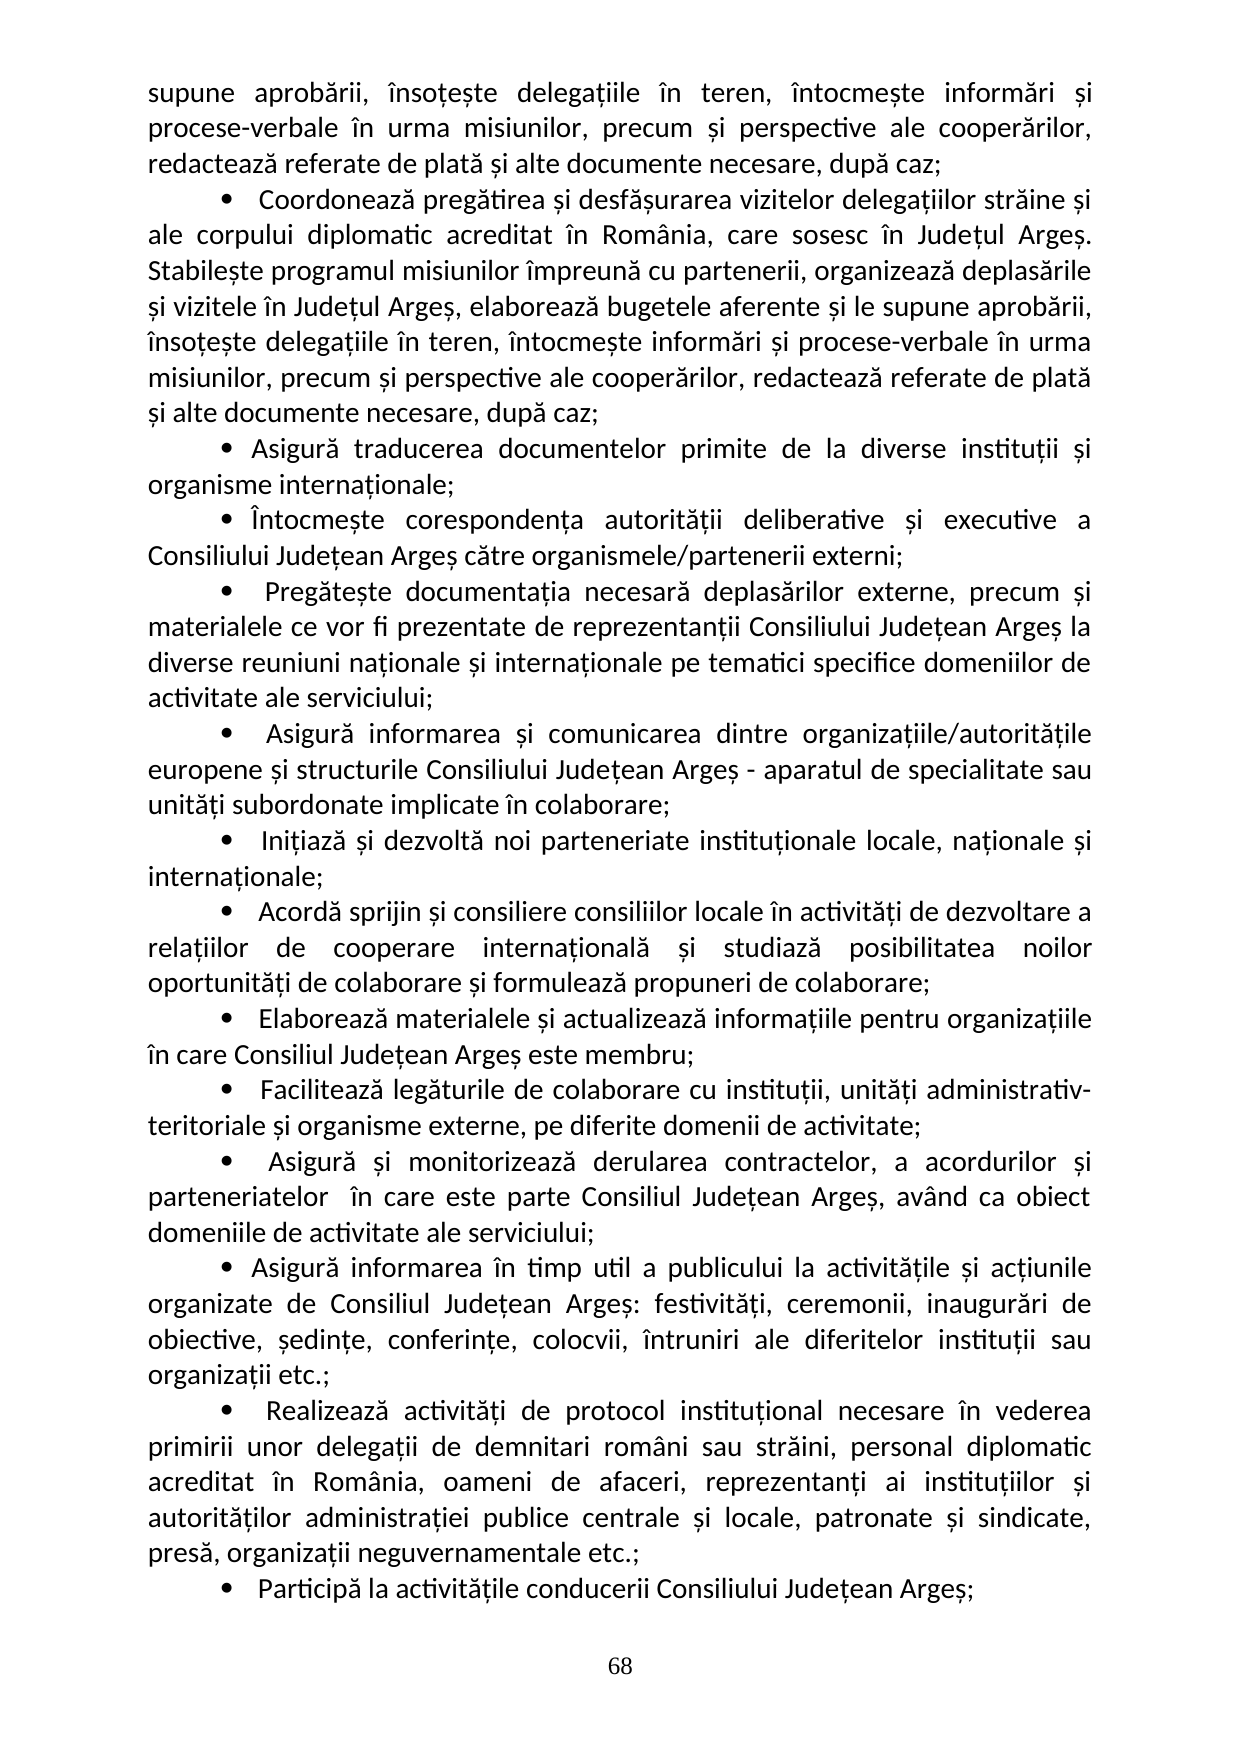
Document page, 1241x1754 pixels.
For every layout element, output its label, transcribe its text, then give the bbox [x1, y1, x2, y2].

list Pregătește documentaţia necesară deplasărilor externe, precum şi materialele ce vor fi prezentate de reprezentanţii Consiliului Judeţean Argeş la diverse reuniuni naţionale şi internaţionale pe tematici specifice domeniilor de activitate ale serviciului; [148, 573, 1092, 715]
list Elaborează materialele şi actualizează informaţiile pentru organizaţiile în care Consiliul Judeţean Argeş este membru; [148, 1000, 1092, 1071]
list Participă la activităţile conducerii Consiliului Județean Argeș; [148, 1570, 1092, 1606]
list Asigură informarea şi comunicarea dintre organizaţiile/autorităţile europene şi structurile Consiliului Județean Argeş - aparatul de specialitate sau unităţi subordonate implicate în colaborare; [148, 715, 1092, 822]
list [148, 74, 1092, 181]
list Facilitează legăturile de colaborare cu instituţii, unităţi administrativ-teritoriale şi organisme externe, pe diferite domenii de activitate; [148, 1071, 1092, 1143]
list Întocmeşte corespondenţa autorităţii deliberative şi executive a Consiliului Judeţean Argeș către organismele/partenerii externi; [148, 501, 1092, 573]
list Asigură şi monitorizează derularea contractelor, a acordurilor şi parteneriatelor în care este parte Consiliul Judeţean Argeş, având ca obiect domeniile de activitate ale serviciului; [148, 1143, 1092, 1249]
list Iniţiază şi dezvoltă noi parteneriate instituţionale locale, naţionale şi internaţionale; [148, 822, 1092, 893]
list Asigură traducerea documentelor primite de la diverse instituţii şi organisme internaţionale; [148, 430, 1092, 501]
list Asigură informarea în timp util a publicului la activităţile şi acţiunile organizate de Consiliul Judeţean Argeș: festivităţi, ceremonii, inaugurări de obiective, şedinţe, conferinţe, colocvii, întruniri ale diferitelor instituţii sau organizaţii etc.; [148, 1249, 1092, 1392]
list Acordă sprijin şi consiliere consiliilor locale în activităţi de dezvoltare a relaţiilor de cooperare internaţională și studiază posibilitatea noilor oportunităţi de colaborare şi formulează propuneri de colaborare; [148, 893, 1092, 1000]
list Realizează activităţi de protocol instituțional necesare în vederea primirii unor delegaţii de demnitari români sau străini, personal diplomatic acreditat în România, oameni de afaceri, reprezentanţi ai instituţiilor şi autorităţilor administraţiei publice centrale şi locale, patronate şi sindicate, presă, organizaţii neguvernamentale etc.; [148, 1392, 1092, 1570]
list Coordonează pregătirea şi desfăşurarea vizitelor delegaţiilor străine şi ale corpului diplomatic acreditat în România, care sosesc în Județul Argeș. Stabilește programul misiunilor împreună cu partenerii, organizează deplasările și vizitele în Județul Argeș, elaborează bugetele aferente și le supune aprobării, însoțește delegațiile în teren, întocmește informări și procese-verbale în urma misiunilor, precum și perspective ale cooperărilor, redactează referate de plată și alte documente necesare, după caz; [148, 181, 1092, 430]
